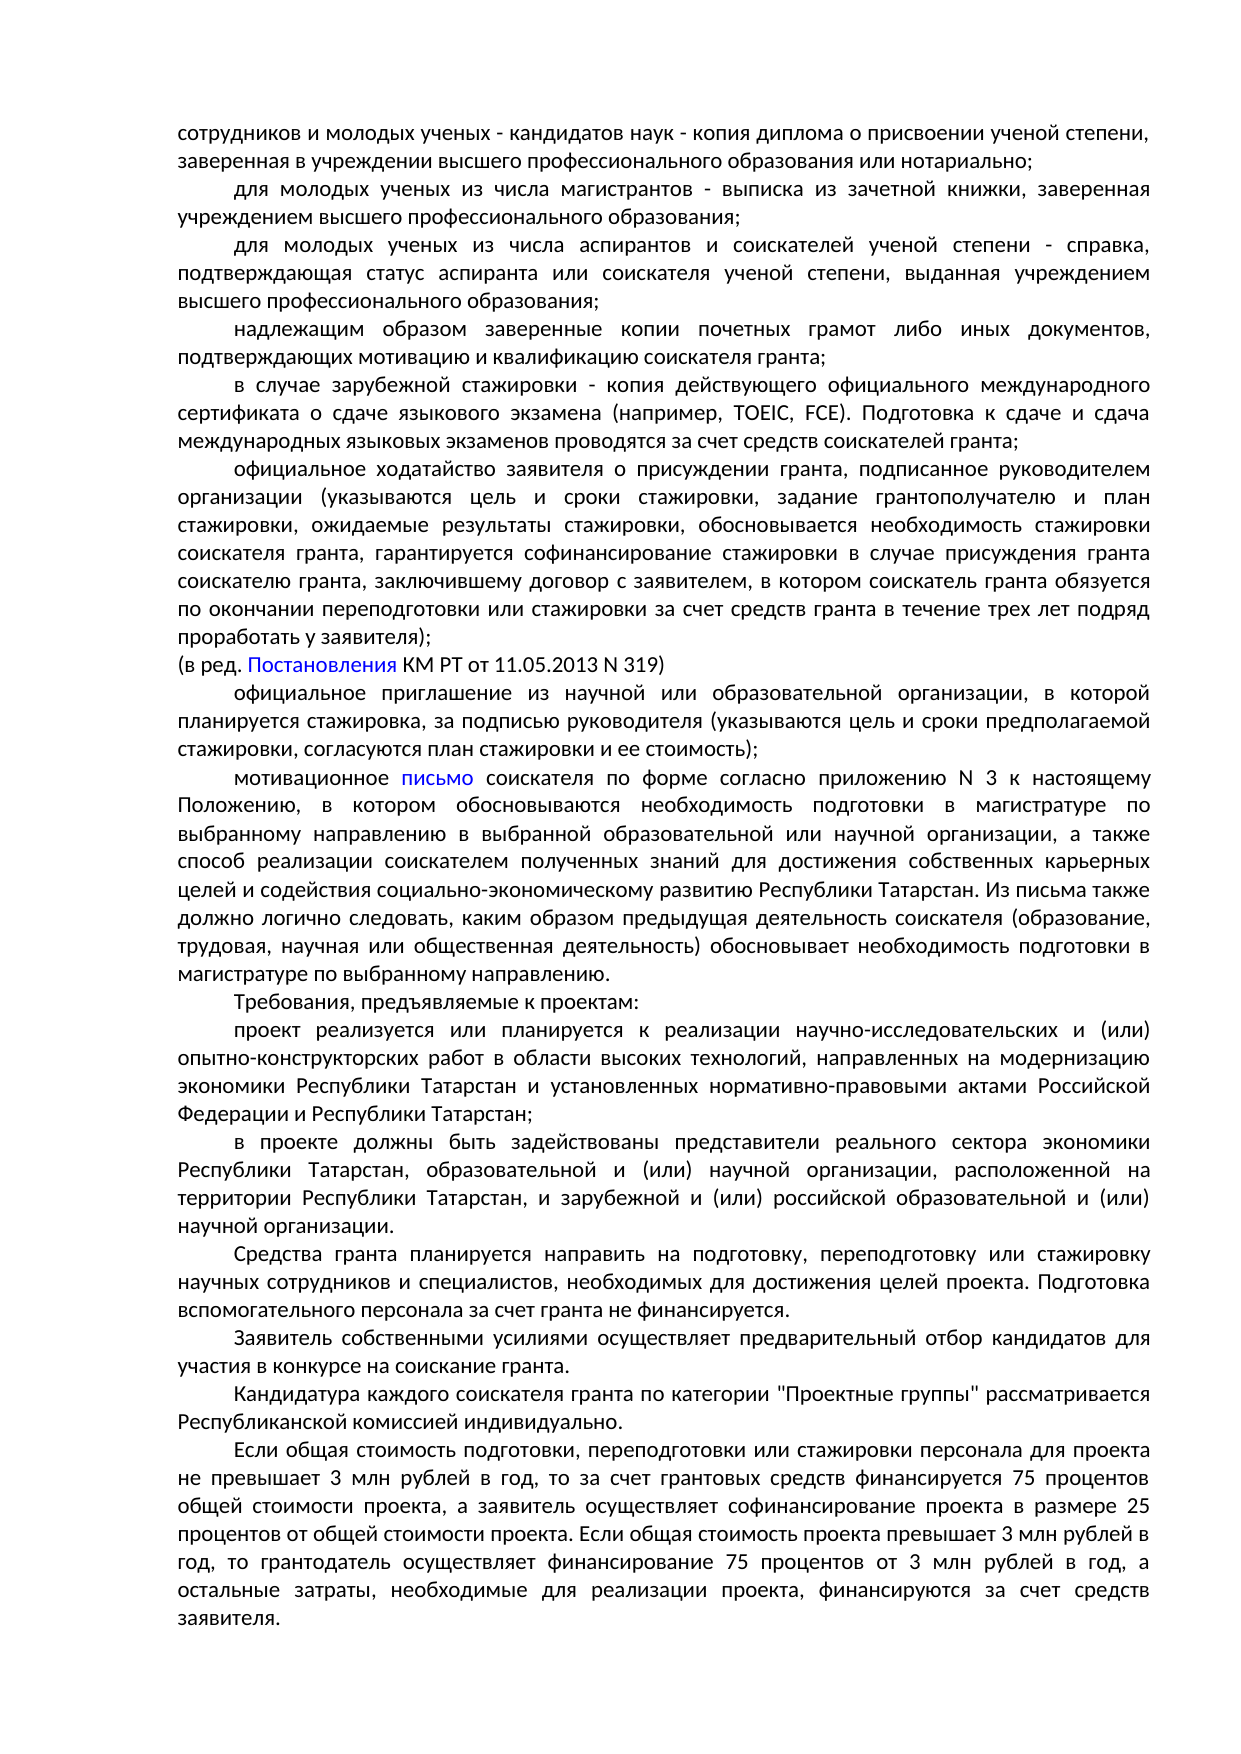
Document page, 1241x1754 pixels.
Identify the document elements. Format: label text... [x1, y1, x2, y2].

text для молодых ученых из числа аспирантов и соискателей ученой степени - справка, подтверждающая статус аспиранта или соискателя ученой степени, выданная учреждением высшего профессионального образования; [177, 230, 1152, 314]
text проект реализуется или планируется к реализации научно-исследовательских и (или) опытно-конструкторских работ в области высоких технологий, направленных на модернизацию экономики Республики Татарстан и установленных нормативно-правовыми актами Российской Федерации и Республики Татарстан; [177, 1015, 1152, 1127]
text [177, 118, 1152, 174]
text в проекте должны быть задействованы представители реального сектора экономики Республики Татарстан, образовательной и (или) научной организации, расположенной на территории Республики Татарстан, и зарубежной и (или) российской образовательной и (или) научной организации. [177, 1127, 1152, 1239]
text надлежащим образом заверенные копии почетных грамот либо иных документов, подтверждающих мотивацию и квалификацию соискателя гранта; [177, 314, 1152, 370]
text (в ред. Постановления КМ РТ от 11.05.2013 N 319) [177, 651, 1152, 678]
text Кандидатура каждого соискателя гранта по категории "Проектные группы" рассматривается Республиканской комиссией индивидуально. [177, 1379, 1152, 1435]
text Если общая стоимость подготовки, переподготовки или стажировки персонала для проекта не превышает 3 млн рублей в год, то за счет грантовых средств финансируется 75 процентов общей стоимости проекта, а заявитель осуществляет софинансирование проекта в размере 25 процентов от общей стоимости проекта. Если общая стоимость проекта превышает 3 млн рублей в год, то грантодатель осуществляет финансирование 75 процентов от 3 млн рублей в год, а остальные затраты, необходимые для реализации проекта, финансируются за счет средств заявителя. [177, 1435, 1152, 1631]
text Заявитель собственными усилиями осуществляет предварительный отбор кандидатов для участия в конкурсе на соискание гранта. [177, 1323, 1152, 1379]
text для молодых ученых из числа магистрантов - выписка из зачетной книжки, заверенная учреждением высшего профессионального образования; [177, 174, 1152, 230]
text Требования, предъявляемые к проектам: [177, 987, 1152, 1015]
text официальное ходатайство заявителя о присуждении гранта, подписанное руководителем организации (указываются цель и сроки стажировки, задание грантополучателю и план стажировки, ожидаемые результаты стажировки, обосновывается необходимость стажировки соискателя гранта, гарантируется софинансирование стажировки в случае присуждения гранта соискателю гранта, заключившему договор с заявителем, в котором соискатель гранта обязуется по окончании переподготовки или стажировки за счет средств гранта в течение трех лет подряд проработать у заявителя); [177, 454, 1152, 651]
text официальное приглашение из научной или образовательной организации, в которой планируется стажировка, за подписью руководителя (указываются цель и сроки предполагаемой стажировки, согласуются план стажировки и ее стоимость); [177, 678, 1152, 763]
text мотивационное письмо соискателя по форме согласно приложению N 3 к настоящему Положению, в котором обосновываются необходимость подготовки в магистратуре по выбранному направлению в выбранной образовательной или научной организации, а также способ реализации соискателем полученных знаний для достижения собственных карьерных целей и содействия социально-экономическому развитию Республики Татарстан. Из письма также должно логично следовать, каким образом предыдущая деятельность соискателя (образование, трудовая, научная или общественная деятельность) обосновывает необходимость подготовки в магистратуре по выбранному направлению. [177, 763, 1152, 987]
text Средства гранта планируется направить на подготовку, переподготовку или стажировку научных сотрудников и специалистов, необходимых для достижения целей проекта. Подготовка вспомогательного персонала за счет гранта не финансируется. [177, 1239, 1152, 1323]
text в случае зарубежной стажировки - копия действующего официального международного сертификата о сдаче языкового экзамена (например, TOEIC, FCE). Подготовка к сдаче и сдача международных языковых экзаменов проводятся за счет средств соискателей гранта; [177, 370, 1152, 454]
